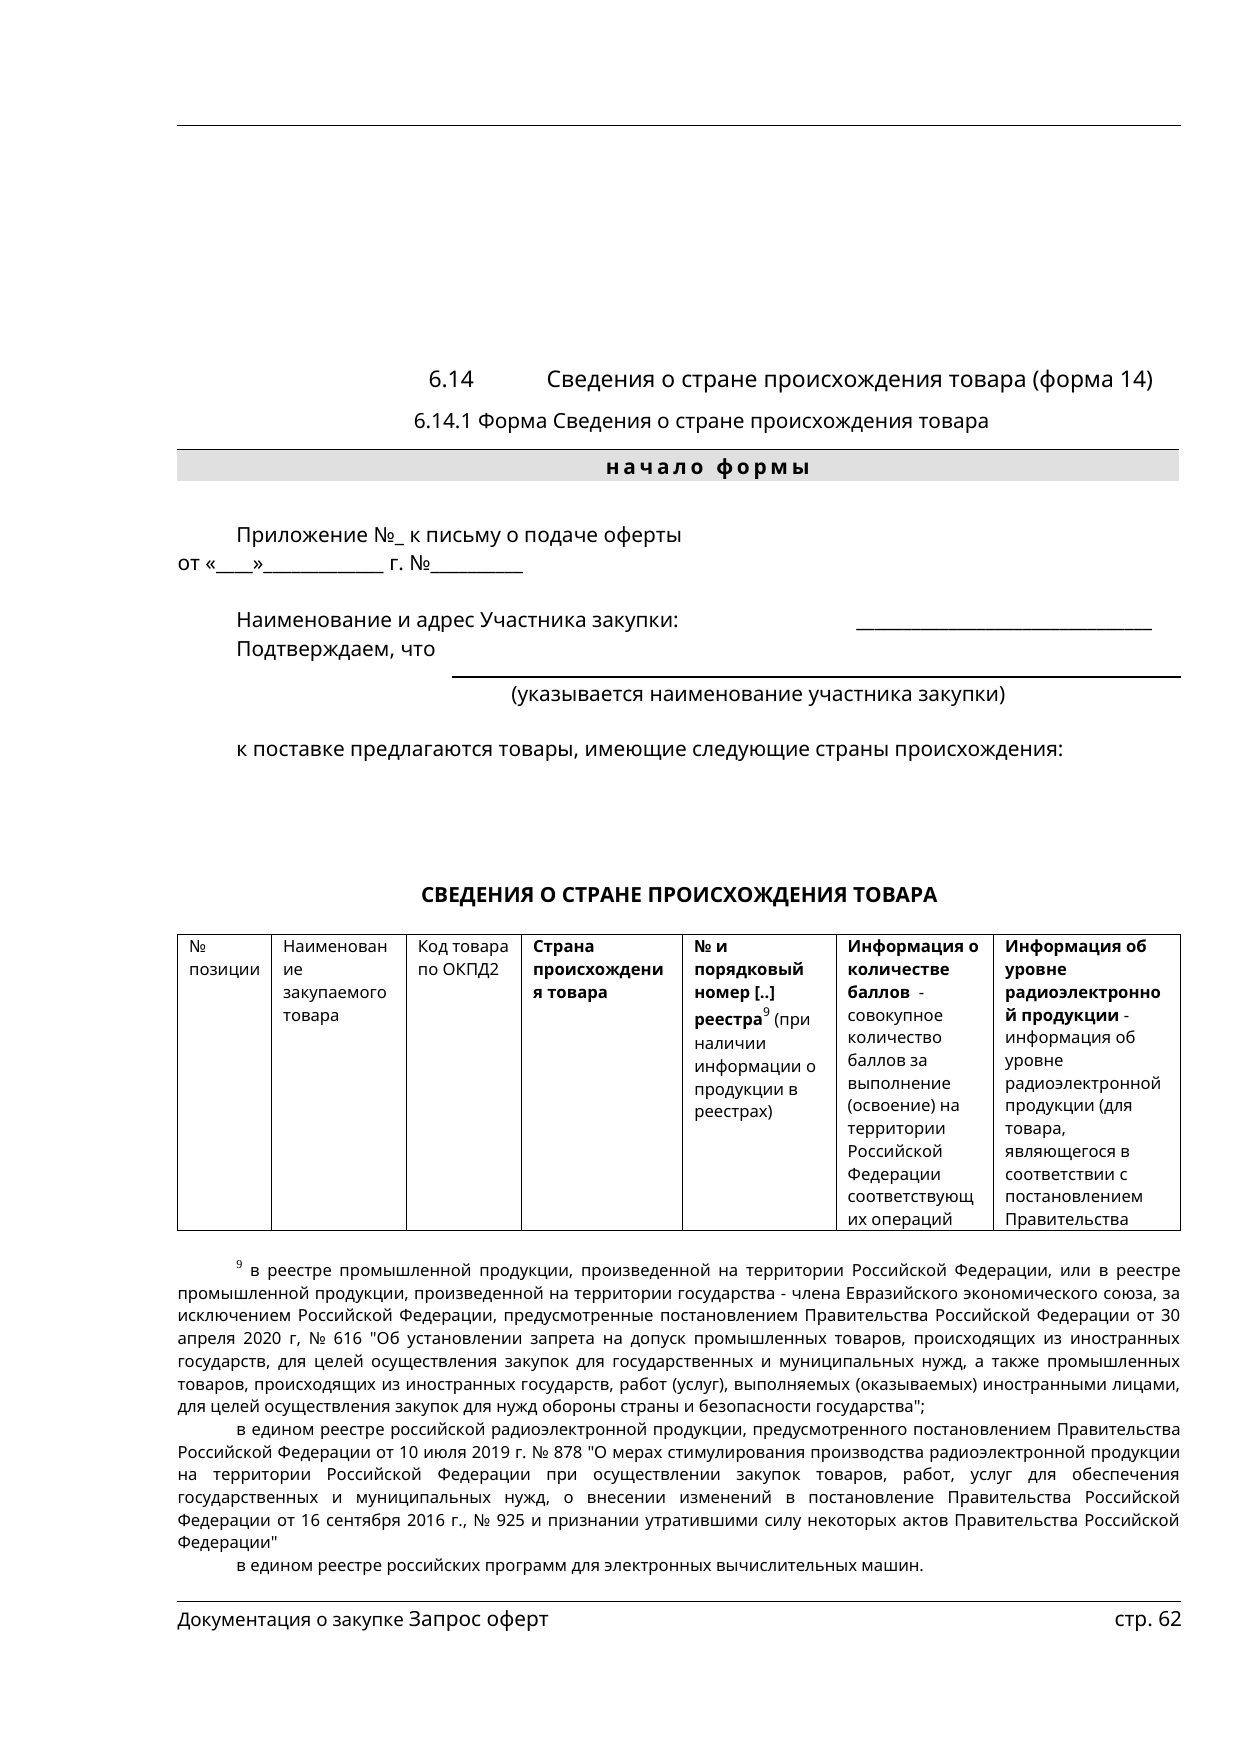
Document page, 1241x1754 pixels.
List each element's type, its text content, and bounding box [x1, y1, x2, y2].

text Подтверждаем, что [177, 634, 1181, 662]
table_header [837, 935, 993, 1230]
text Приложение №_ к письму о подаче оферты от «____»_____________ г. №__________ [177, 520, 1181, 577]
text 6.14.1 Форма Сведения о стране происхождения товара [413, 407, 1181, 435]
subtitle Сведения о стране происхождения товара (форма 14) [428, 363, 1181, 394]
text (указывается наименование участника закупки) [452, 678, 1181, 708]
text к поставке предлагаются товары, имеющие следующие страны происхождения: [177, 734, 1181, 763]
text начало формы [177, 450, 1179, 481]
table_header Код товара по ОКПД2 [407, 935, 521, 1230]
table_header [272, 935, 406, 1230]
text Наименование и адрес Участника закупки: ________________________________ [177, 605, 1181, 634]
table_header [994, 935, 1180, 1230]
text СВЕДЕНИЯ О СТРАНЕ ПРОИСХОЖДЕНИЯ ТОВАРА [177, 881, 1181, 909]
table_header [683, 935, 836, 1230]
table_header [522, 935, 682, 1230]
table_header № позиции [178, 935, 271, 1230]
